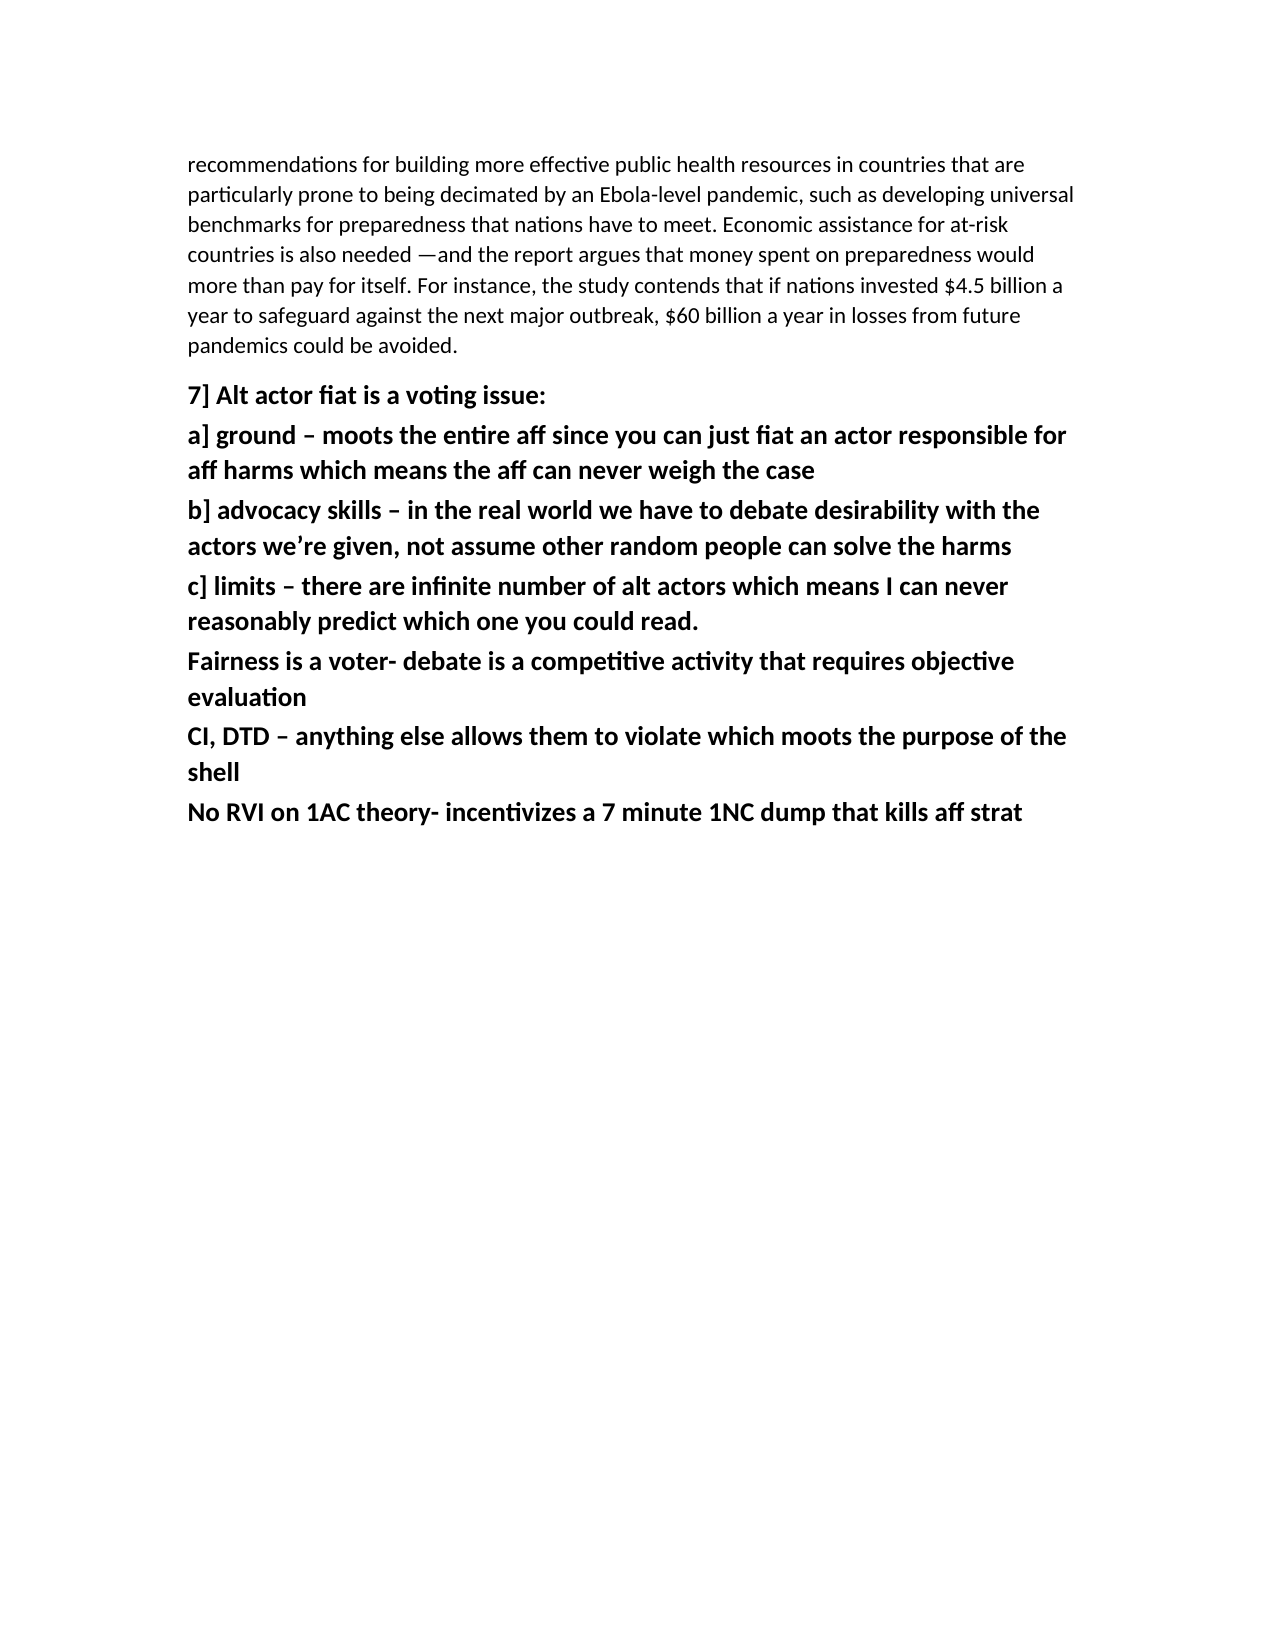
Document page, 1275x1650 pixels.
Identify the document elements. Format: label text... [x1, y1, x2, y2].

subtitle c] limits – there are infinite number of alt actors which means I can never reasonably predict which one you could read. [187, 569, 1087, 637]
subtitle No RVI on 1AC theory- incentivizes a 7 minute 1NC dump that kills aff strat [187, 795, 1087, 828]
subtitle Fairness is a voter- debate is a competitive activity that requires objective evaluation [187, 644, 1087, 713]
subtitle 7] Alt actor fiat is a voting issue: [187, 378, 1087, 411]
subtitle b] advocacy skills – in the real world we have to debate desirability with the actors we’re given, not assume other random people can solve the harms [187, 493, 1087, 562]
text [187, 150, 1087, 359]
subtitle a] ground – moots the entire aff since you can just fiat an actor responsible for aff harms which means the aff can never weigh the case [187, 418, 1087, 487]
subtitle CI, DTD – anything else allows them to violate which moots the purpose of the shell [187, 719, 1087, 788]
